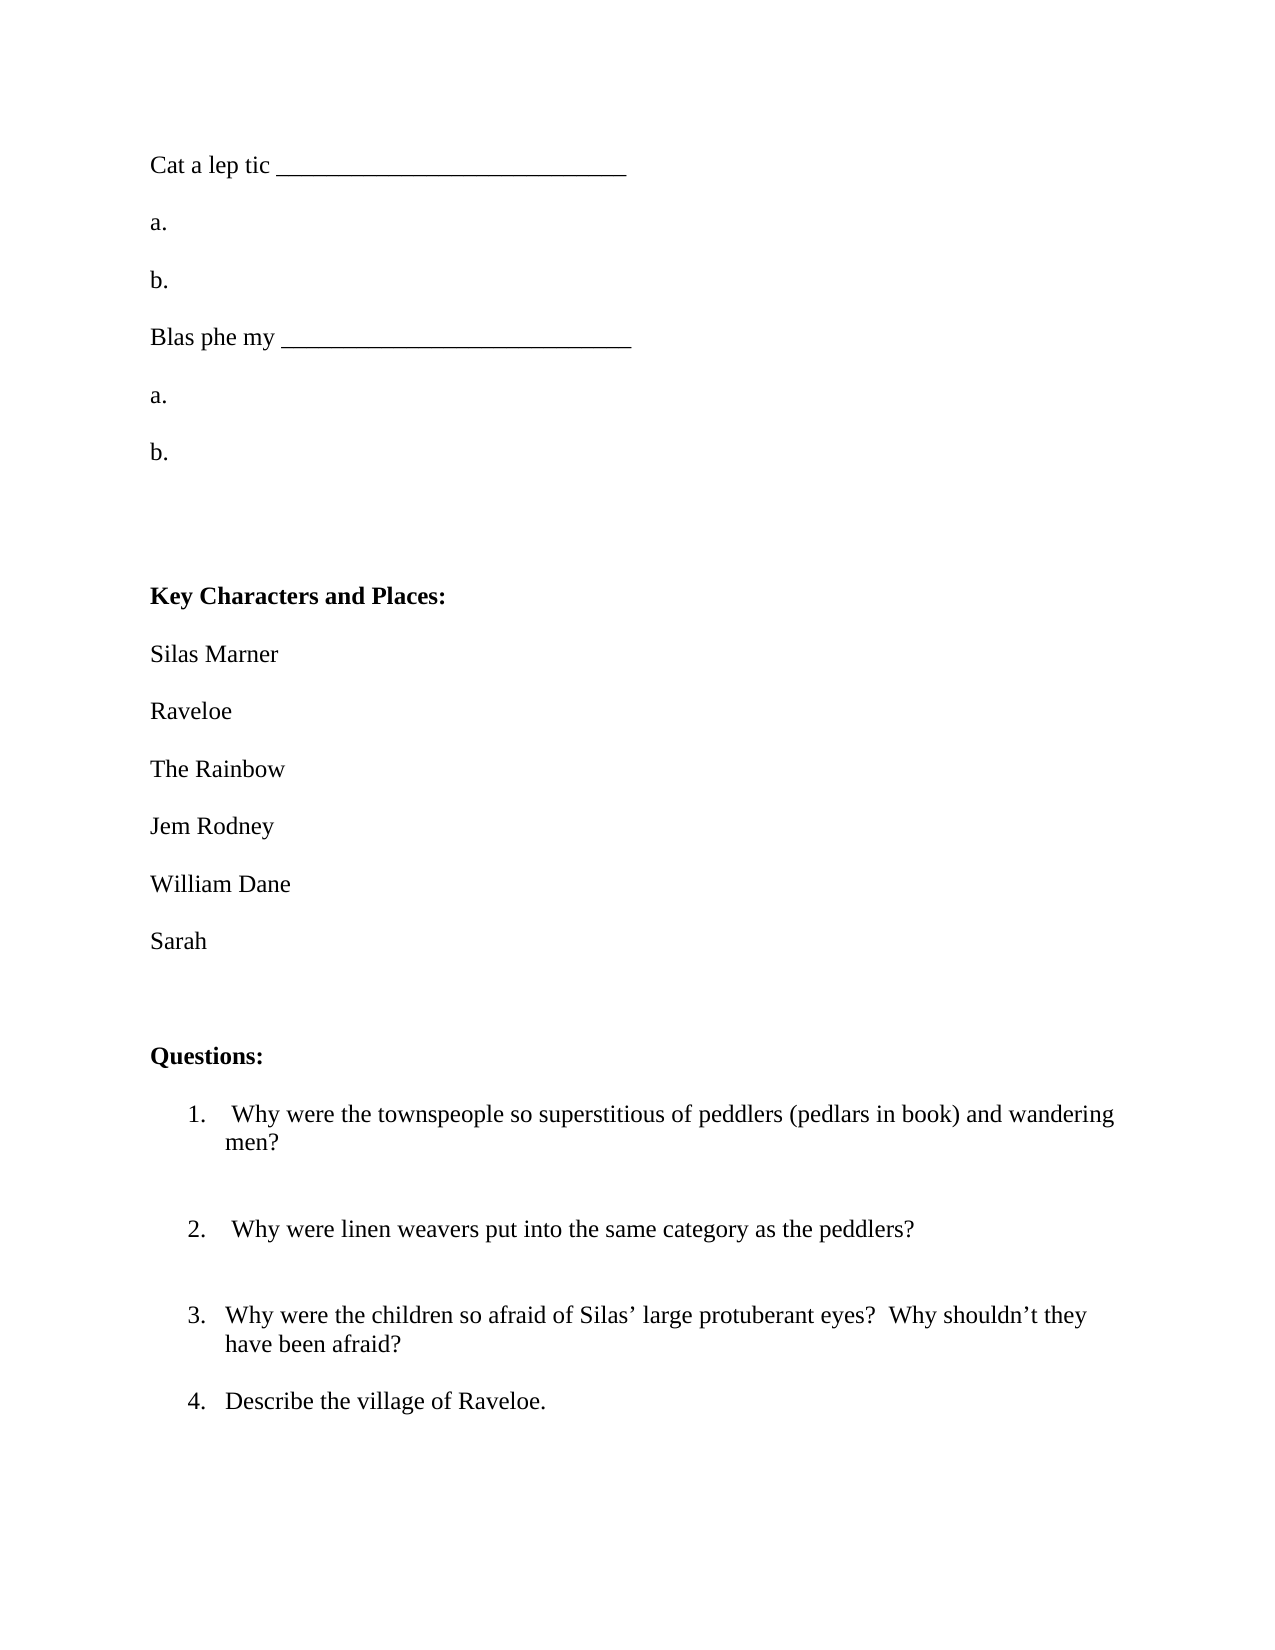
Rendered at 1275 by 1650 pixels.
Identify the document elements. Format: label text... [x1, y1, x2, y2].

text a. [150, 380, 1125, 409]
text William Dane [150, 869, 1125, 897]
list Why were linen weavers put into the same category as the peddlers? [187, 1214, 1125, 1242]
list Why were the townspeople so superstitious of peddlers (pedlars in book) and wandering men? [187, 1099, 1125, 1156]
list Why were the children so afraid of Silas’ large protuberant eyes? Why shouldn’t they have been afraid? [187, 1300, 1125, 1357]
text Blas phe my ____________________________ [150, 322, 1125, 351]
text Key Characters and Places: [150, 581, 1125, 610]
text Raveloe [150, 696, 1125, 725]
text b. [150, 437, 1125, 466]
text The Rainbow [150, 754, 1125, 782]
text a. [150, 207, 1125, 236]
list Describe the village of Raveloe. [187, 1386, 1125, 1415]
text Silas Marner [150, 639, 1125, 667]
text Cat a lep tic ____________________________ [150, 150, 1125, 179]
text Questions: [150, 1041, 1125, 1070]
text b. [150, 265, 1125, 294]
text Jem Rodney [150, 811, 1125, 840]
text Sarah [150, 926, 1125, 955]
